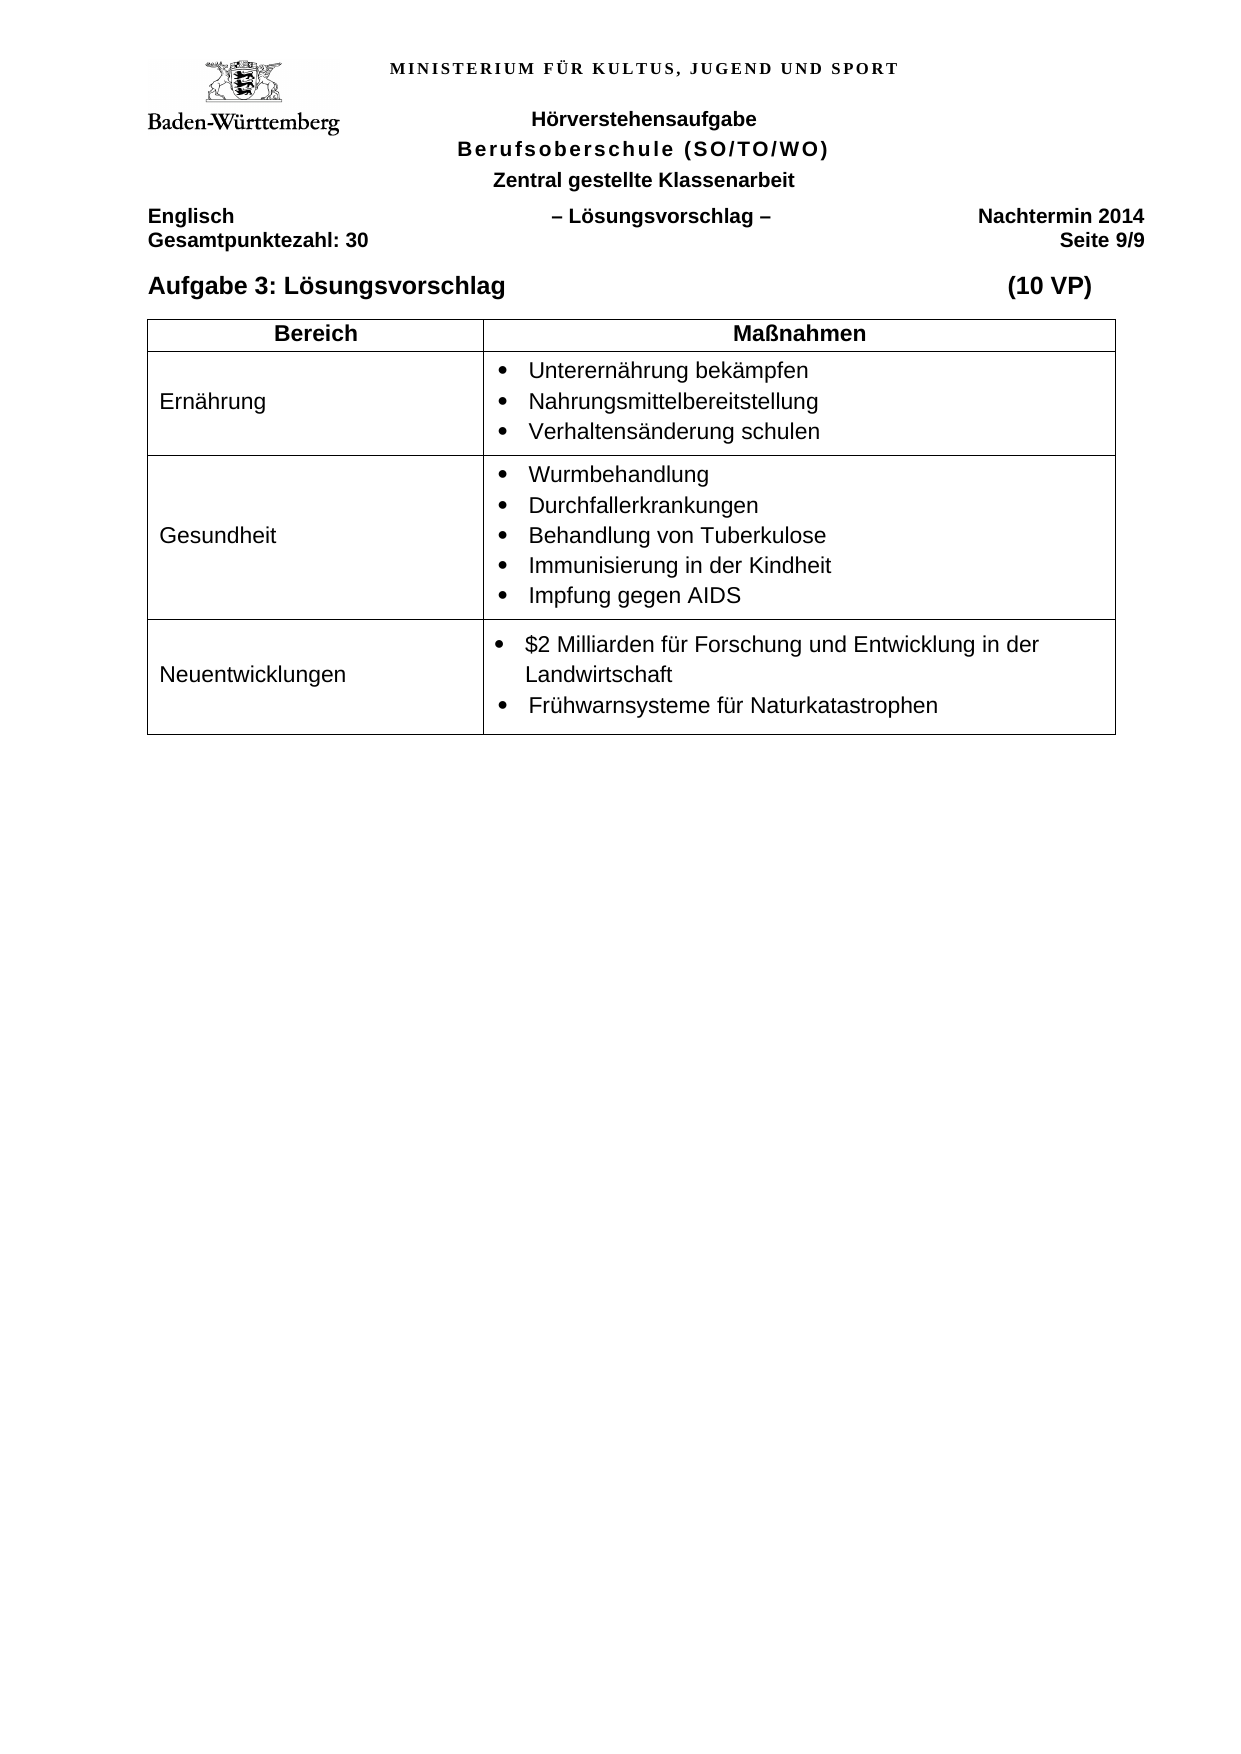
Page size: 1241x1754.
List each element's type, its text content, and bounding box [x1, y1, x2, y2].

text Aufgabe 3: Lösungsvorschlag (10 VP) [148, 271, 1092, 300]
table_header Maßnahmen [484, 320, 1115, 351]
table_cell Neuentwicklungen [148, 620, 483, 733]
picture [147, 59, 341, 136]
table_cell Ernährung [148, 352, 483, 454]
table_cell Gesundheit [148, 456, 483, 619]
table_cell Unterernährung bekämpfen Nahrungsmittelbereitstellung Verhaltensänderung schulen [484, 352, 1115, 454]
table_cell $2 Milliarden für Forschung und Entwicklung in der Landwirtschaft Frühwarnsysteme für Naturkatastrophen [484, 620, 1115, 733]
table_cell Wurmbehandlung Durchfallerkrankungen Behandlung von Tuberkulose Immunisierung in der Kindheit Impfung gegen AIDS [484, 456, 1115, 619]
table_header Bereich [148, 320, 483, 351]
